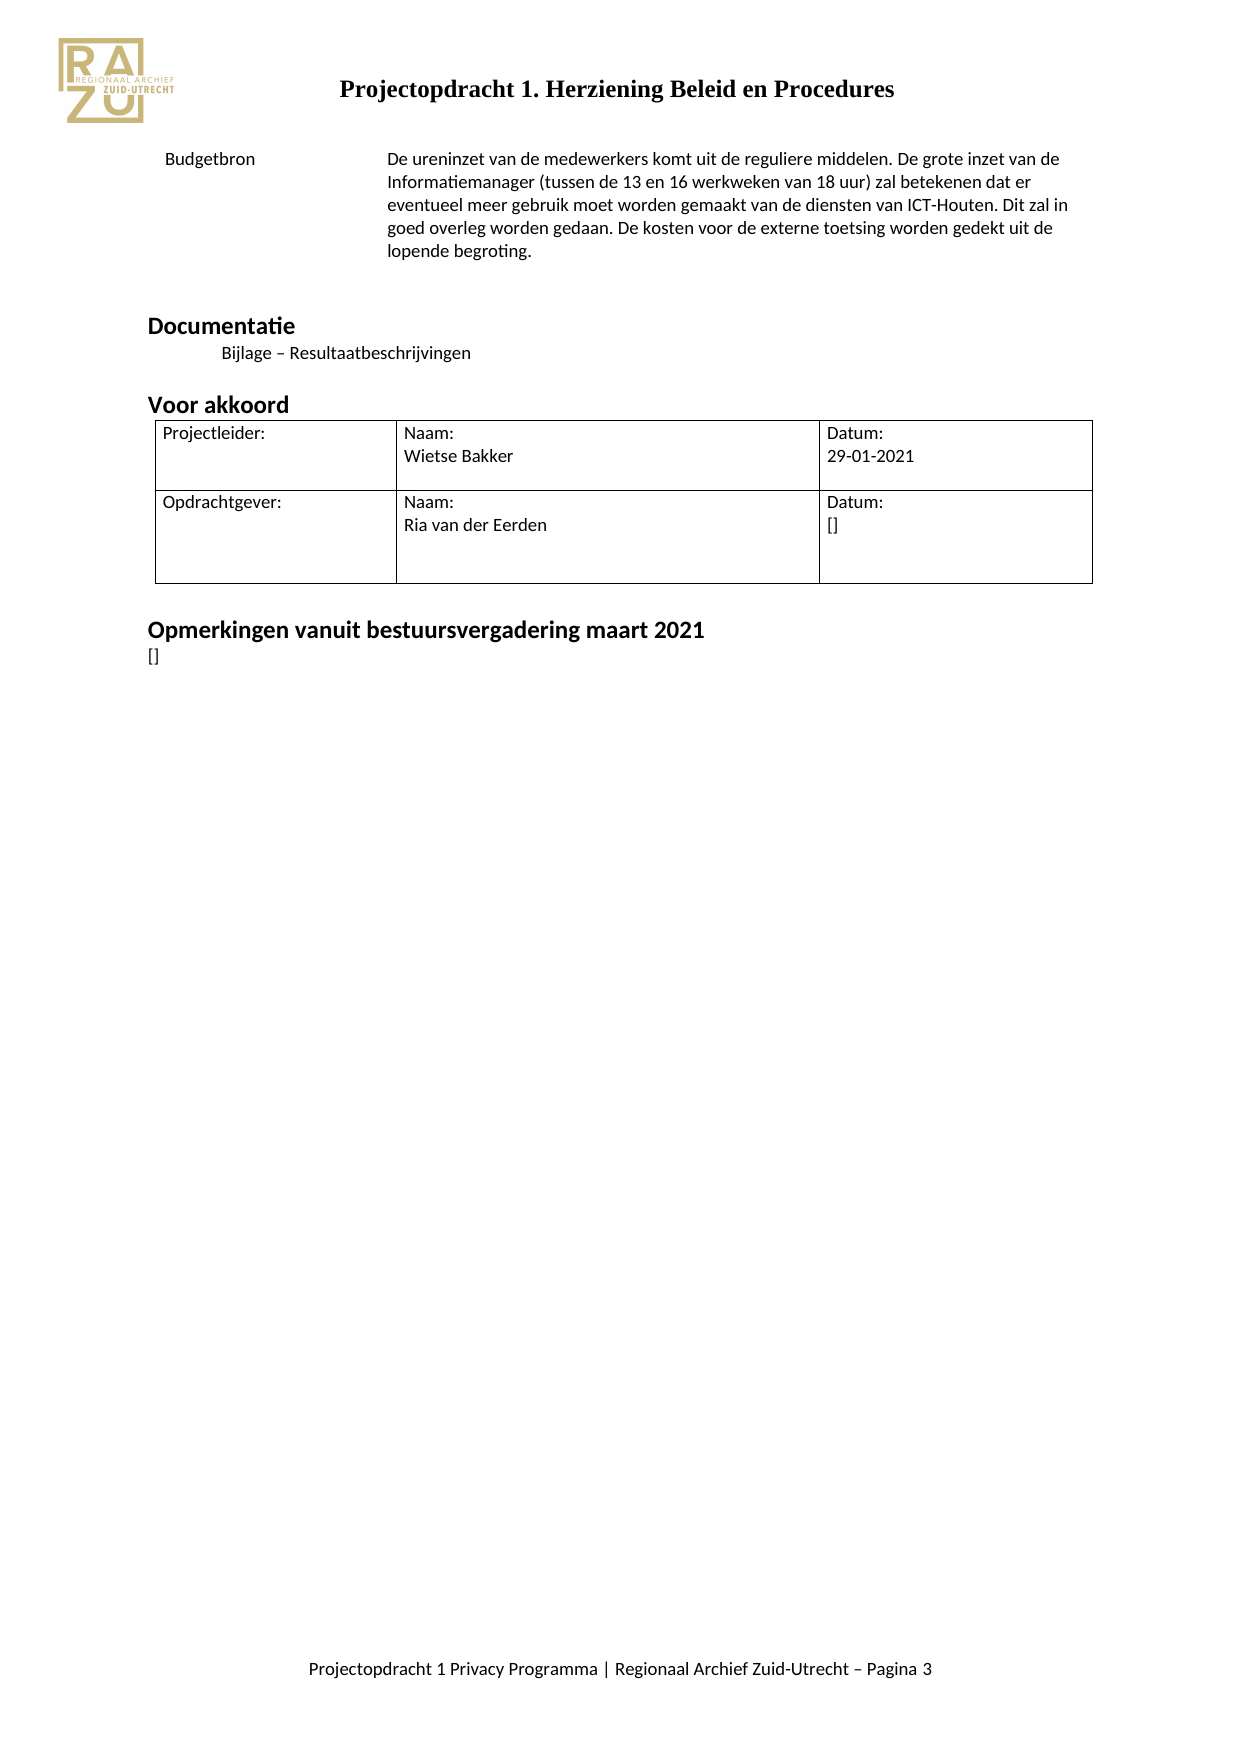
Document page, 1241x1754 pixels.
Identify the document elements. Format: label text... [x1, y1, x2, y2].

table_header Projectleider: [156, 421, 396, 490]
table_header Naam: Wietse Bakker [397, 421, 819, 490]
text Bijlage – Resultaatbeschrijvingen [148, 341, 1093, 364]
subtitle Documentatie [148, 311, 1093, 341]
table_cell Opdrachtgever: [156, 491, 396, 582]
table_header Datum: 29-01-2021 [820, 421, 1092, 490]
table_cell Budgetbron [158, 148, 380, 262]
table_cell De ureninzet van de medewerkers komt uit de reguliere middelen. De grote inzet van de Informatiemanager (tussen de 13 en 16 werkweken van 18 uur) zal betekenen dat er eventueel meer gebruik moet worden gemaakt van de diensten van ICT-Houten. Dit zal in goed overleg worden gedaan. De kosten voor de externe toetsing worden gedekt uit de lopende begroting. [380, 148, 1093, 262]
table_cell Naam: Ria van der Eerden [397, 491, 819, 582]
text [] [148, 644, 1093, 667]
table_cell Datum: [] [820, 491, 1092, 582]
subtitle Voor akkoord [148, 389, 1093, 420]
text Opmerkingen vanuit bestuursvergadering maart 2021 [148, 614, 1093, 644]
picture [58, 38, 174, 123]
